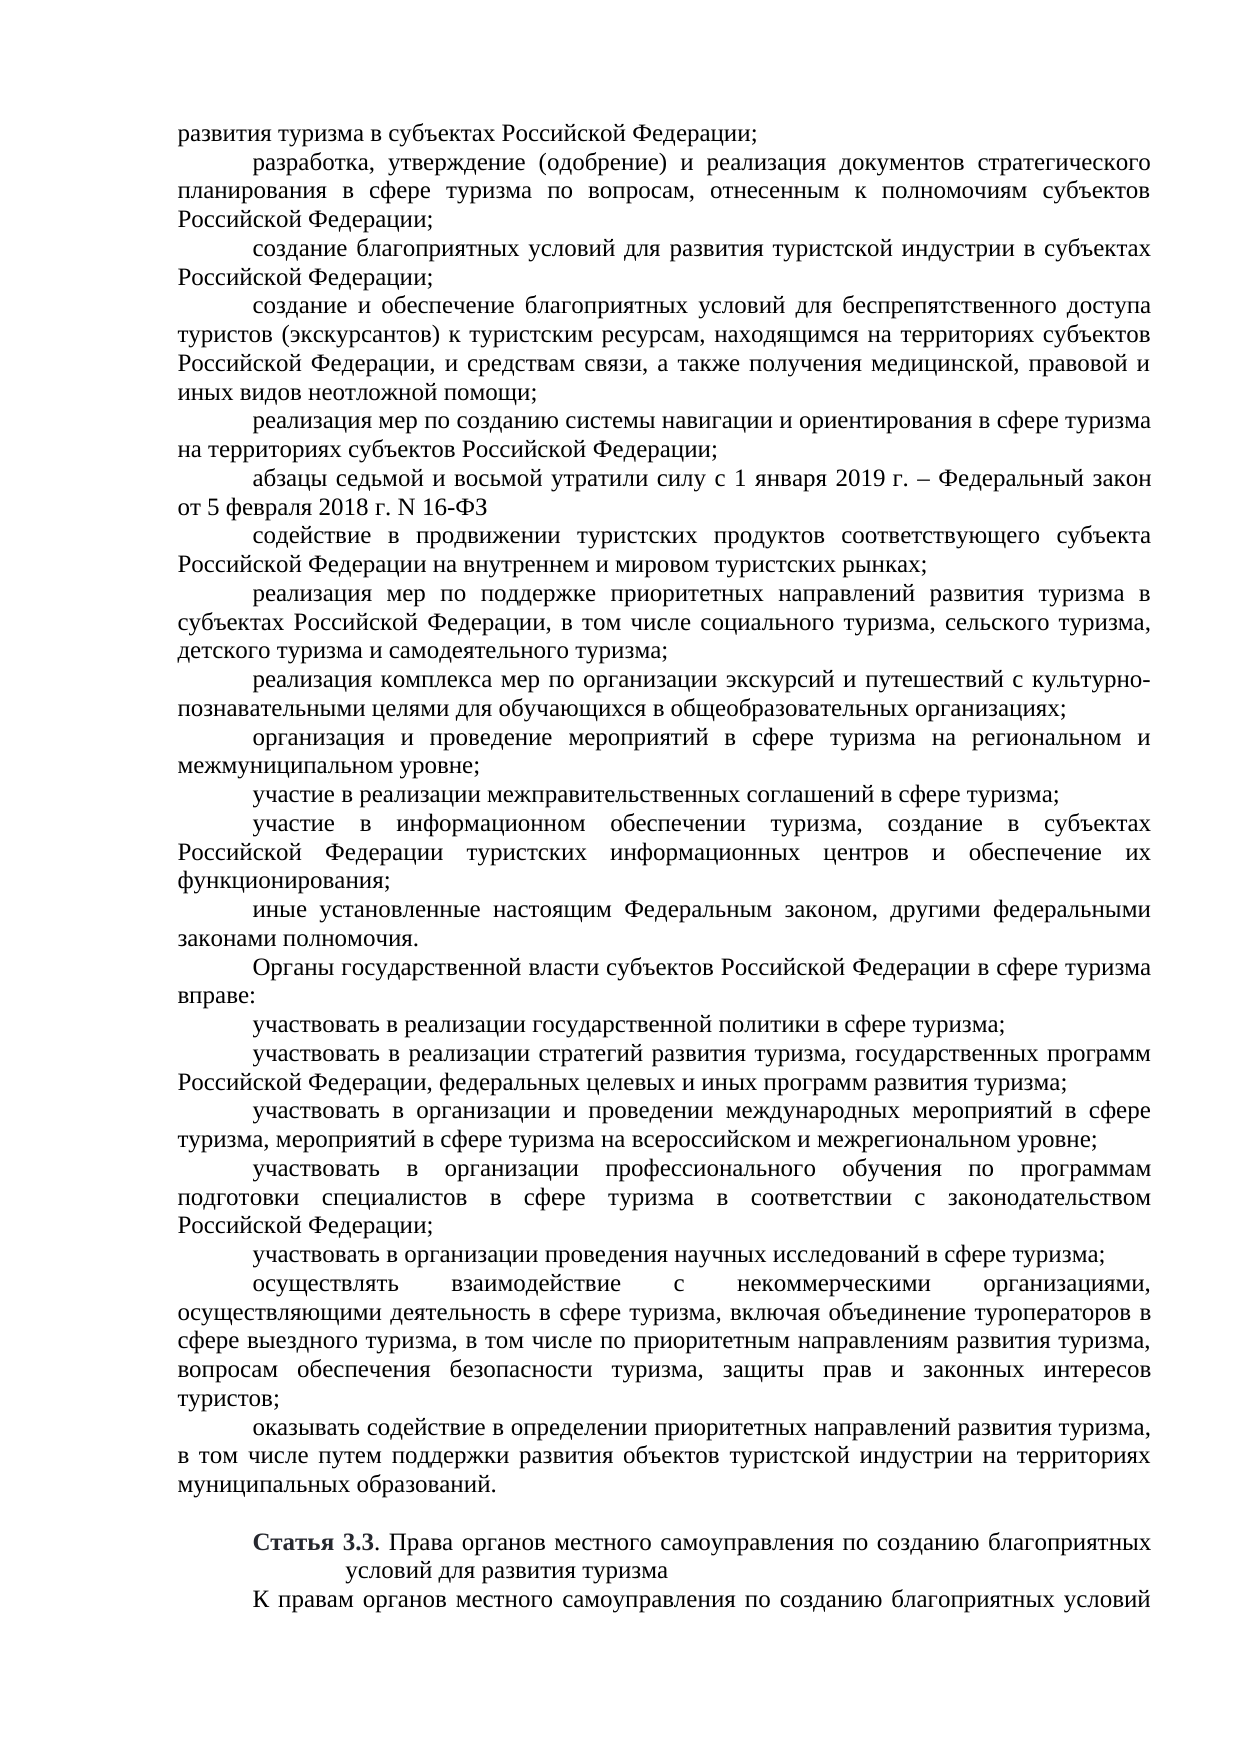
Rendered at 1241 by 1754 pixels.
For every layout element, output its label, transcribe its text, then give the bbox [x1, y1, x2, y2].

text разработка, утверждение (одобрение) и реализация документов стратегического планирования в сфере туризма по вопросам, отнесенным к полномочиям субъектов Российской Федерации; [177, 147, 1152, 233]
text реализация комплекса мер по организации экскурсий и путешествий с культурно-познавательными целями для обучающихся в общеобразовательных организациях; [177, 664, 1152, 722]
text абзацы седьмой и восьмой утратили силу с 1 января 2019 г. – Федеральный закон от 5 февраля 2018 г. N 16-ФЗ [177, 463, 1152, 521]
text создание благоприятных условий для развития туристской индустрии в субъектах Российской Федерации; [177, 233, 1152, 291]
text участие в реализации межправительственных соглашений в сфере туризма; [177, 779, 1152, 808]
text участие в информационном обеспечении туризма, создание в субъектах Российской Федерации туристских информационных центров и обеспечение их функционирования; [177, 808, 1152, 894]
text участвовать в организации и проведении международных мероприятий в сфере туризма, мероприятий в сфере туризма на всероссийском и межрегиональном уровне; [177, 1096, 1152, 1153]
text участвовать в реализации государственной политики в сфере туризма; [177, 1009, 1152, 1038]
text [177, 118, 1152, 147]
text иные установленные настоящим Федеральным законом, другими федеральными законами полномочия. [177, 894, 1152, 952]
text участвовать в организации проведения научных исследований в сфере туризма; [177, 1239, 1152, 1268]
text оказывать содействие в определении приоритетных направлений развития туризма, в том числе путем поддержки развития объектов туристской индустрии на территориях муниципальных образований. [177, 1412, 1152, 1498]
text содействие в продвижении туристских продуктов соответствующего субъекта Российской Федерации на внутреннем и мировом туристских рынках; [177, 521, 1152, 578]
text реализация мер по поддержке приоритетных направлений развития туризма в субъектах Российской Федерации, в том числе социального туризма, сельского туризма, детского туризма и самодеятельного туризма; [177, 578, 1152, 664]
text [177, 1584, 1152, 1613]
text организация и проведение мероприятий в сфере туризма на региональном и межмуниципальном уровне; [177, 722, 1152, 779]
text Статья 3.3. Права органов местного самоуправления по созданию благоприятных условий для развития туризма [252, 1527, 1152, 1584]
text реализация мер по созданию системы навигации и ориентирования в сфере туризма на территориях субъектов Российской Федерации; [177, 406, 1152, 463]
text участвовать в реализации стратегий развития туризма, государственных программ Российской Федерации, федеральных целевых и иных программ развития туризма; [177, 1038, 1152, 1096]
text осуществлять взаимодействие с некоммерческими организациями, осуществляющими деятельность в сфере туризма, включая объединение туроператоров в сфере выездного туризма, в том числе по приоритетным направлениям развития туризма, вопросам обеспечения безопасности туризма, защиты прав и законных интересов туристов; [177, 1268, 1152, 1412]
text участвовать в организации профессионального обучения по программам подготовки специалистов в сфере туризма в соответствии с законодательством Российской Федерации; [177, 1153, 1152, 1239]
text создание и обеспечение благоприятных условий для беспрепятственного доступа туристов (экскурсантов) к туристским ресурсам, находящимся на территориях субъектов Российской Федерации, и средствам связи, а также получения медицинской, правовой и иных видов неотложной помощи; [177, 291, 1152, 406]
text Органы государственной власти субъектов Российской Федерации в сфере туризма вправе: [177, 952, 1152, 1009]
